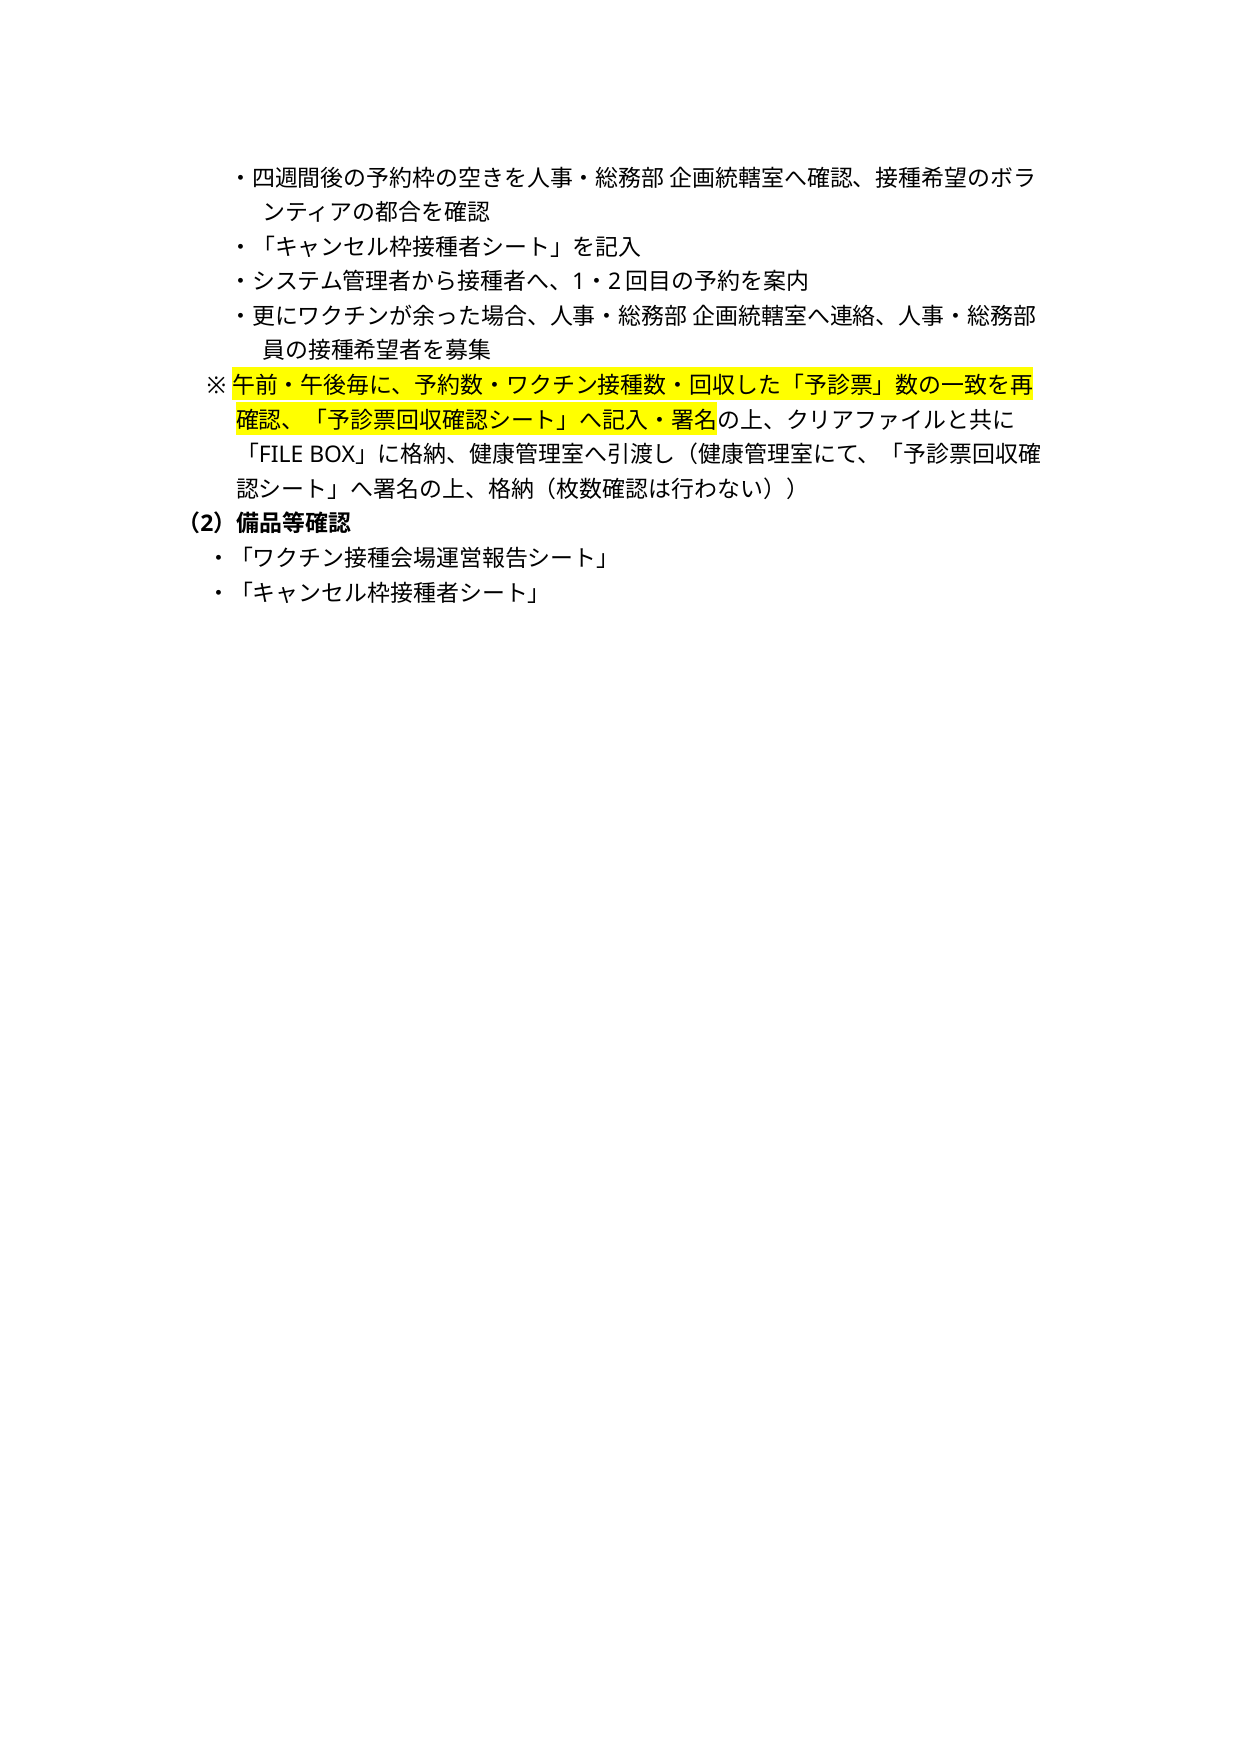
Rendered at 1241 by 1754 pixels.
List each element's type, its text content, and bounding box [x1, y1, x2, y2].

text ・更にワクチンが余った場合、人事・総務部 企画統轄室へ連絡、人事・総務部員の接種希望者を募集 [229, 297, 1052, 366]
text ・「ワクチン接種会場運営報告シート」 [177, 539, 1052, 574]
text ※ 午前・午後毎に、予約数・ワクチン接種数・回収した「予診票」数の一致を再確認、「予診票回収確認シート」へ記入・署名の上、クリアファイルと共に「FILE BOX」に格納、健康管理室へ引渡し（健康管理室にて、「予診票回収確認シート」へ署名の上、格納（枚数確認は行わない）） [207, 366, 1052, 505]
text ・「キャンセル枠接種者シート」 [177, 574, 1052, 608]
text （2）備品等確認 [177, 505, 1052, 539]
text ・四週間後の予約枠の空きを人事・総務部 企画統轄室へ確認、接種希望のボランティアの都合を確認 [229, 159, 1052, 228]
text ・「キャンセル枠接種者シート」を記入 [229, 228, 1052, 263]
text ・システム管理者から接種者へ、1・2回目の予約を案内 [229, 263, 1052, 297]
